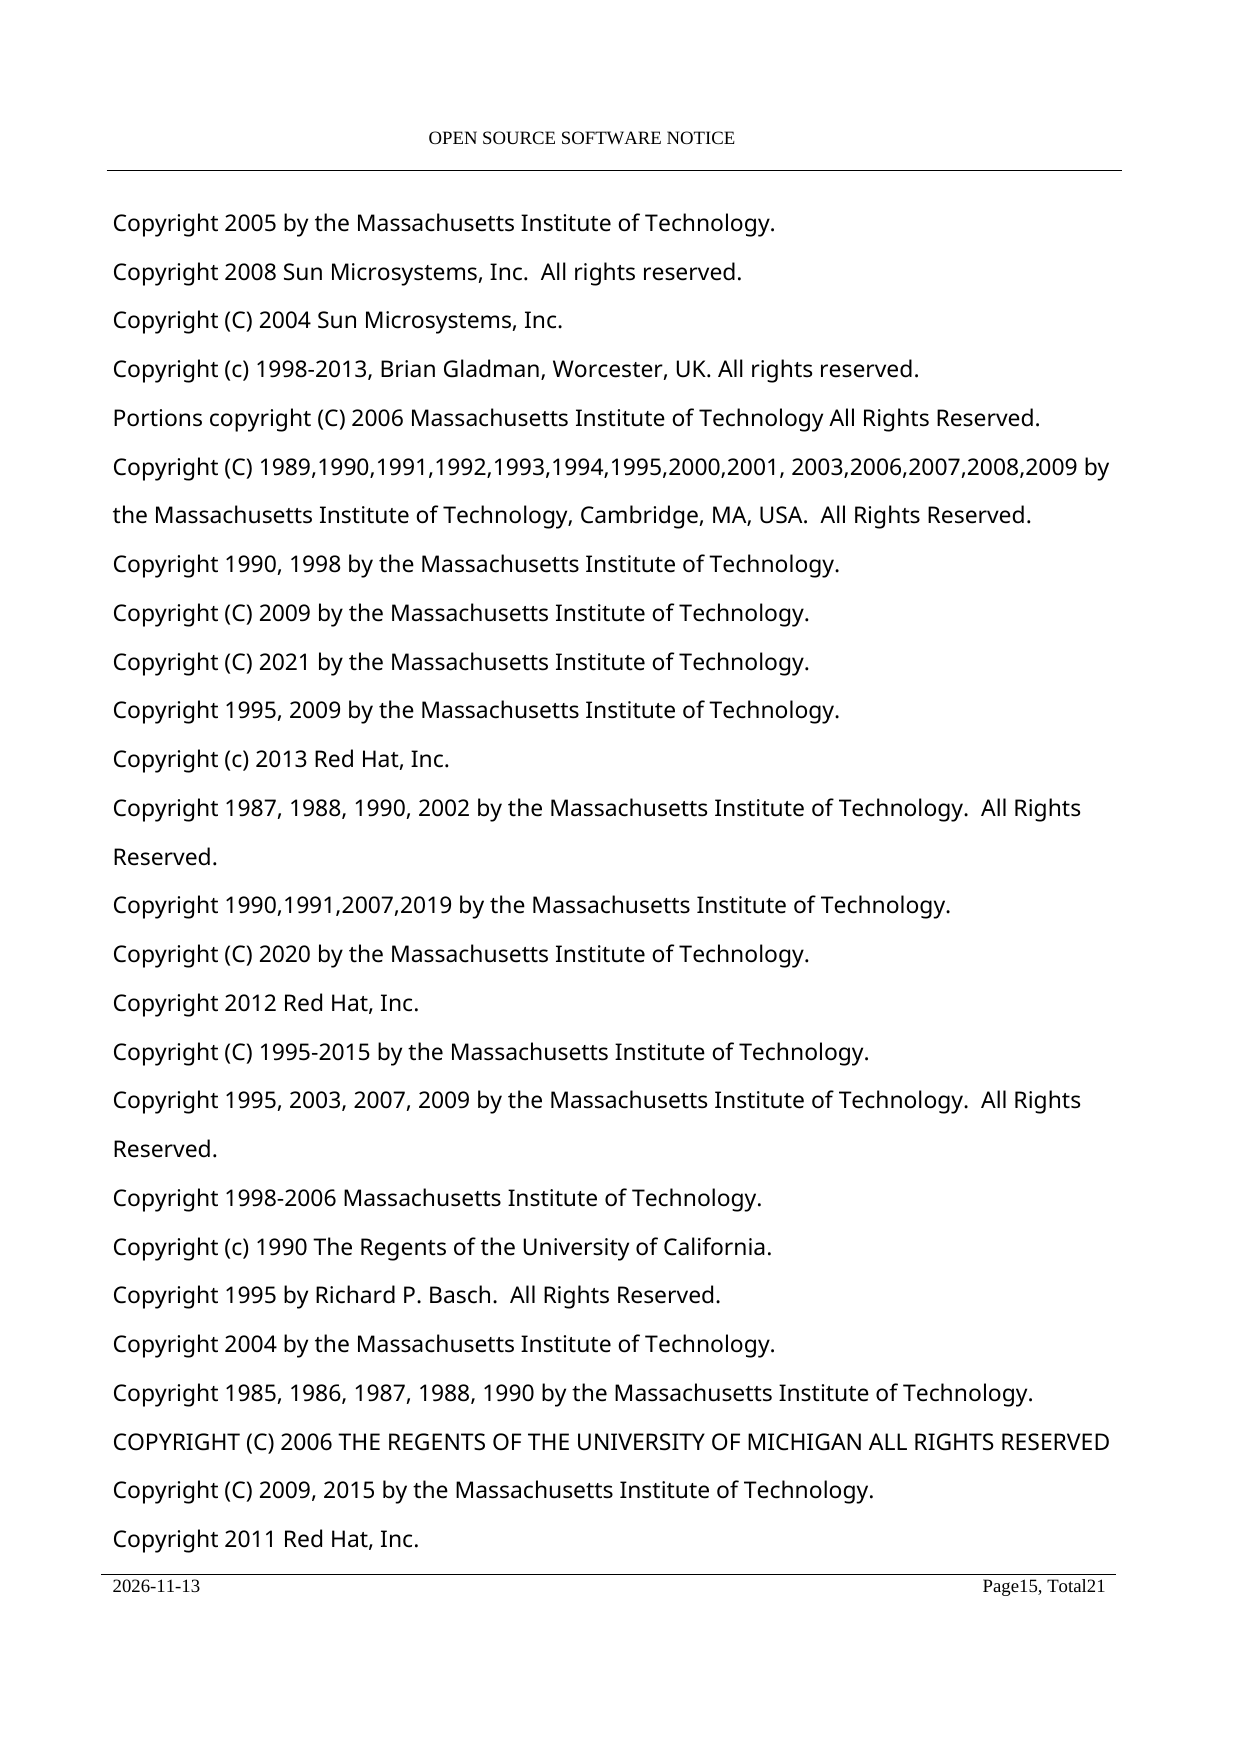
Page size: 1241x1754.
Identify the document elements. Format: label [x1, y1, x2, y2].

text [112, 206, 1128, 1555]
